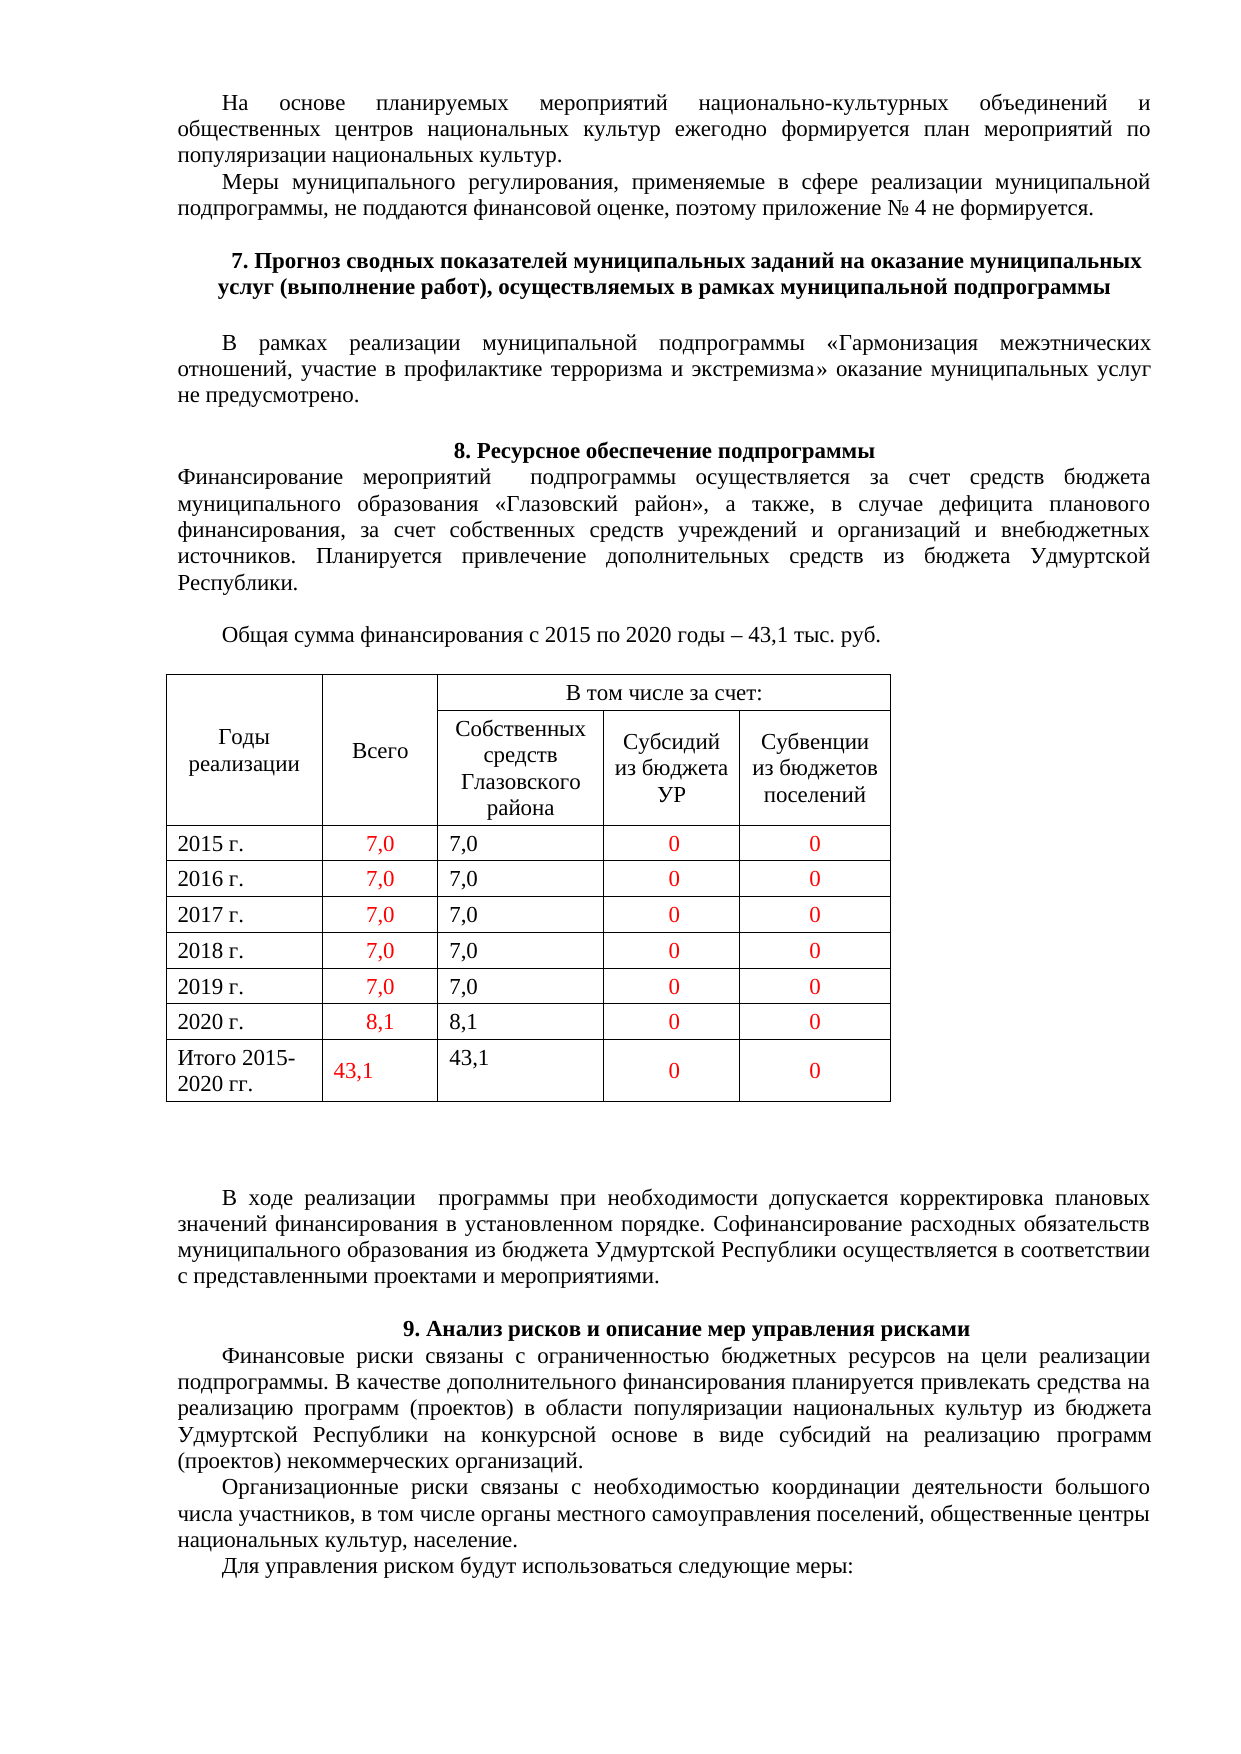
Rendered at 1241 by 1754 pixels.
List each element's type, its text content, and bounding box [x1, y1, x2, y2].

table_cell Субсидий из бюджета УР [604, 711, 739, 824]
table_cell . [167, 969, 322, 1003]
table_cell 43,1 [438, 1040, 603, 1101]
table_cell 8,1 [438, 1004, 603, 1039]
table_cell 0 [604, 861, 739, 896]
text В ходе реализации программы при необходимости допускается корректировка плановых значений финансирования в установленном порядке. Софинансирование расходных обязательств муниципального образования из бюджета Удмуртской Республики осуществляется в соответствии с представленными проектами и мероприятиями. [177, 1183, 1152, 1289]
table_cell 0 [740, 861, 890, 896]
table_cell 7,0 [438, 861, 603, 896]
table_cell 43,1 [323, 1040, 437, 1101]
table_cell 0 [740, 969, 890, 1003]
text 7. Прогноз сводных показателей муниципальных заданий на оказание муниципальных услуг (выполнение работ), осуществляемых в рамках муниципальной подпрограммы [177, 247, 1152, 299]
table_cell Итого 2015-2020 гг. [167, 1040, 322, 1101]
table_cell . [167, 933, 322, 967]
table_cell 7,0 [323, 969, 437, 1003]
text На основе планируемых мероприятий национально-культурных объединений и общественных центров национальных культур ежегодно формируется план мероприятий по популяризации национальных культур. [177, 89, 1152, 168]
table_cell . [167, 861, 322, 896]
table_cell 7,0 [438, 826, 603, 860]
text Для управления риском будут использоваться следующие меры: [177, 1552, 1152, 1579]
text Финансовые риски связаны с ограниченностью бюджетных ресурсов на цели реализации подпрограммы. В качестве дополнительного финансирования планируется привлекать средства на реализацию программ (проектов) в области популяризации национальных культур из бюджета Удмуртской Республики на конкурсной основе в виде субсидий на реализацию программ (проектов) некоммерческих организаций. [177, 1342, 1152, 1473]
table_cell . [167, 826, 322, 860]
text В рамках реализации муниципальной подпрограммы «Гармонизация межэтнических отношений, участие в профилактике терроризма и экстремизма» оказание муниципальных услуг не предусмотрено. [177, 329, 1152, 408]
text Организационные риски связаны с необходимостью координации деятельности большого числа участников, в том числе органы местного самоуправления поселений, общественные центры национальных культур, население. [177, 1473, 1152, 1552]
table_cell . [167, 1004, 322, 1039]
table_cell 0 [740, 1004, 890, 1039]
table_cell . [167, 897, 322, 932]
table_cell 0 [740, 897, 890, 932]
table_cell 8,1 [323, 1004, 437, 1039]
text 9. Анализ рисков и описание мер управления рисками [177, 1315, 1152, 1342]
table_cell 0 [740, 1040, 890, 1101]
table_header Годы реализации [167, 675, 322, 824]
table_cell 0 [604, 933, 739, 967]
table_cell 7,0 [438, 969, 603, 1003]
table_header Всего [323, 675, 437, 824]
table_cell 0 [740, 933, 890, 967]
text 8. Ресурсное обеспечение подпрограммы [177, 437, 1152, 463]
table_cell 0 [604, 1004, 739, 1039]
table_cell 0 [604, 969, 739, 1003]
table_cell Субвенции из бюджетов поселений [740, 711, 890, 824]
table_cell 0 [740, 826, 890, 860]
table_cell 7,0 [438, 933, 603, 967]
table_cell Собственных средств Глазовского района [438, 711, 603, 824]
table_cell 7,0 [323, 861, 437, 896]
text Общая сумма финансирования с 2015 по 2020 годы – 43,1 тыс. руб. [177, 621, 1152, 648]
table_cell 0 [604, 897, 739, 932]
table_cell 0 [604, 826, 739, 860]
table_cell 7,0 [323, 826, 437, 860]
table_cell 0 [604, 1040, 739, 1101]
text Меры муниципального регулирования, применяемые в сфере реализации муниципальной подпрограммы, не поддаются финансовой оценке, поэтому приложение № 4 не формируется. [177, 168, 1152, 220]
text Финансирование мероприятий подпрограммы осуществляется за счет средств бюджета муниципального образования «Глазовский район», а также, в случае дефицита планового финансирования, за счет собственных средств учреждений и организаций и внебюджетных источников. Планируется привлечение дополнительных средств из бюджета Удмуртской Республики. [177, 463, 1152, 595]
table_header В том числе за счет: [438, 675, 890, 710]
table_cell 7,0 [323, 897, 437, 932]
table_cell 7,0 [438, 897, 603, 932]
table_cell 7,0 [323, 933, 437, 967]
